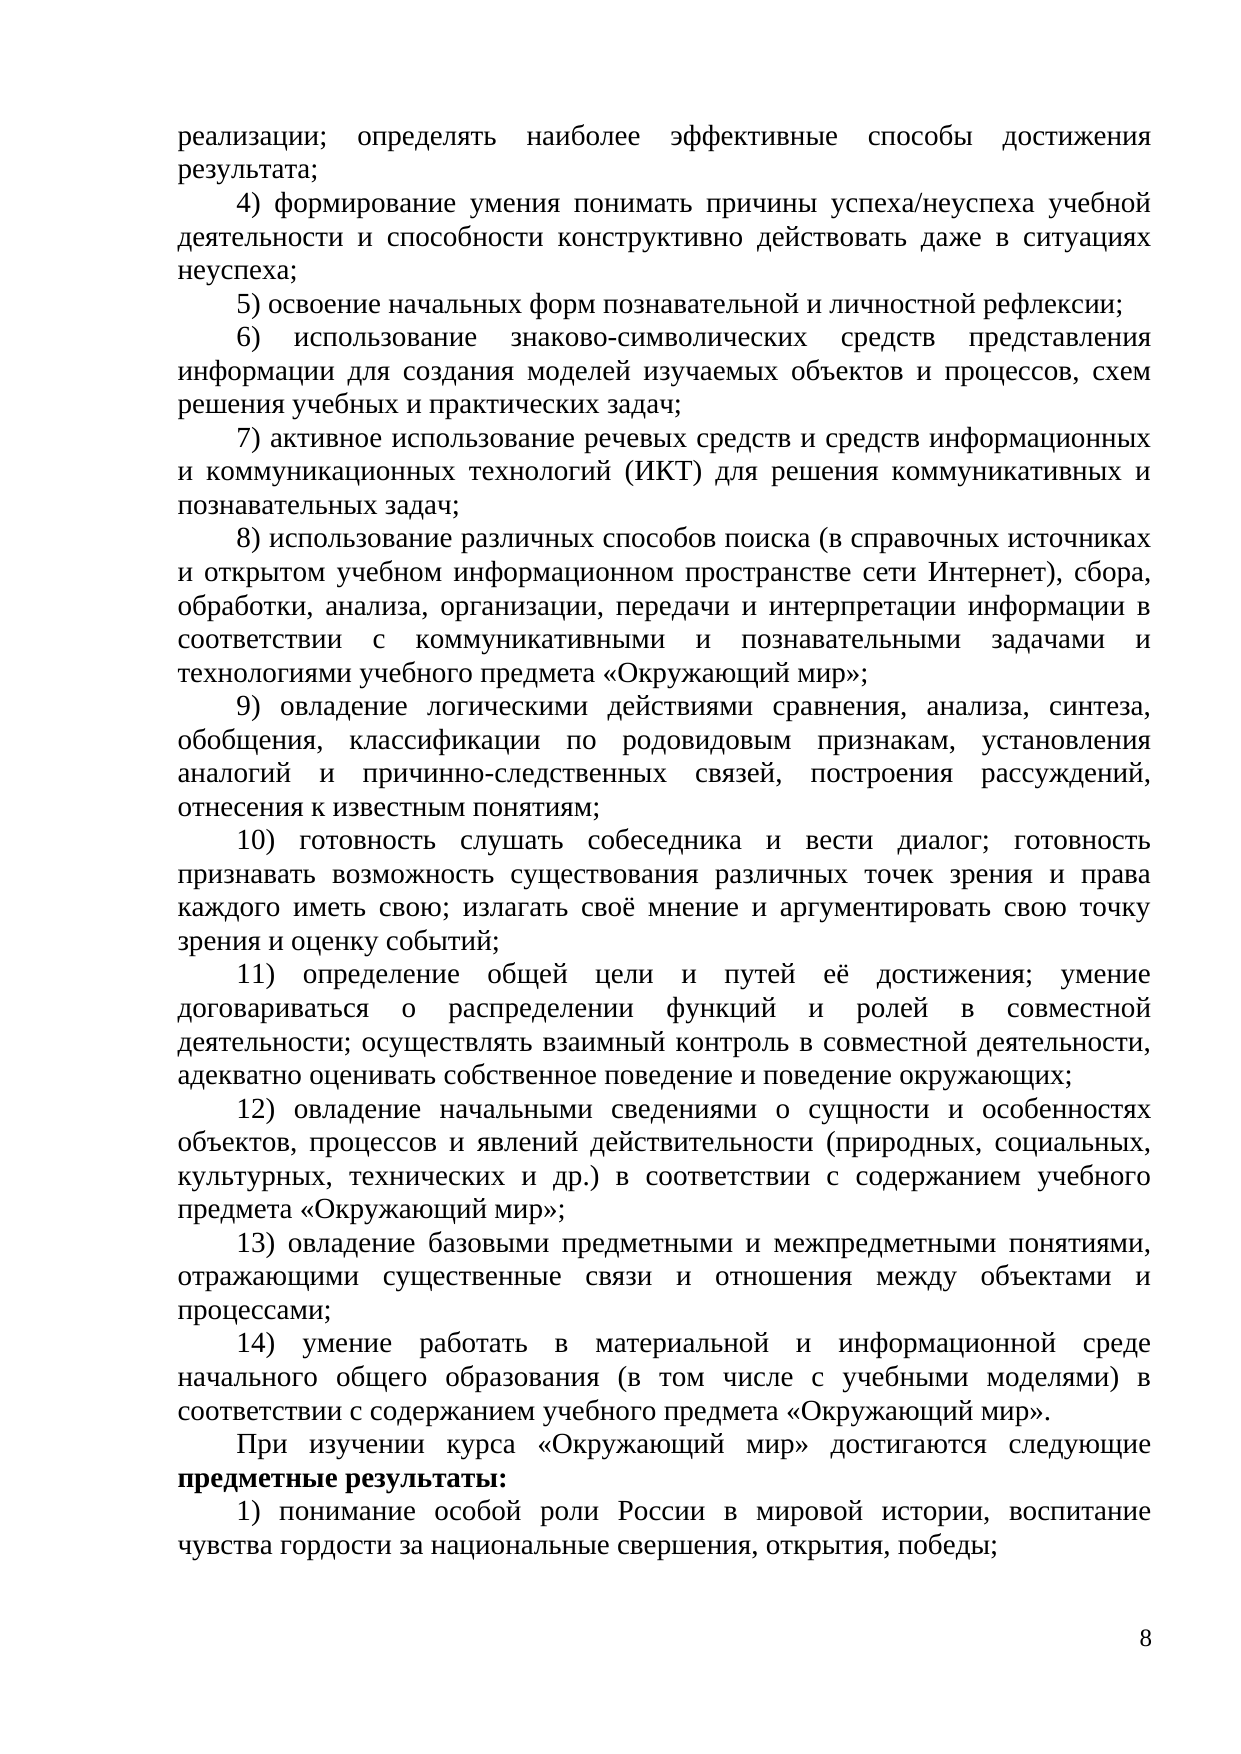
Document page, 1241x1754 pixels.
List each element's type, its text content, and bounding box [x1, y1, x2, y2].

text При изучении курса «Окружающий мир» достигаются следующие предметные результаты: [177, 1426, 1152, 1493]
text 4) формирование умения понимать причины успеха/неуспеха учебной деятельности и способности конструктивно действовать даже в ситуациях неуспеха; [177, 185, 1152, 286]
text 14) умение работать в материальной и информационной среде начального общего образования (в том числе с учебными моделями) в соответствии с содержанием учебного предмета «Окружающий мир». [177, 1326, 1152, 1426]
text 7) активное использование речевых средств и средств информационных и коммуникационных технологий (ИКТ) для решения коммуникативных и познавательных задач; [177, 420, 1152, 521]
text 6) использование знаково-символических средств представления информации для создания моделей изучаемых объектов и процессов, схем решения учебных и практических задач; [177, 319, 1152, 420]
text 11) определение общей цели и путей её достижения; умение договариваться о распределении функций и ролей в совместной деятельности; осуществлять взаимный контроль в совместной деятельности, адекватно оценивать собственное поведение и поведение окружающих; [177, 957, 1152, 1091]
text 1) понимание особой роли России в мировой истории, воспитание чувства гордости за национальные свершения, открытия, победы; [177, 1493, 1152, 1560]
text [177, 118, 1152, 185]
text 13) овладение базовыми предметными и межпредметными понятиями, отражающими существенные связи и отношения между объектами и процессами; [177, 1225, 1152, 1326]
text 10) готовность слушать собеседника и вести диалог; готовность признавать возможность существования различных точек зрения и права каждого иметь свою; излагать своё мнение и аргументировать свою точку зрения и оценку событий; [177, 822, 1152, 957]
text 9) овладение логическими действиями сравнения, анализа, синтеза, обобщения, классификации по родовидовым признакам, установления аналогий и причинно-следственных связей, построения рассуждений, отнесения к известным понятиям; [177, 688, 1152, 822]
text 5) освоение начальных форм познавательной и личностной рефлексии; [177, 286, 1152, 319]
text 12) овладение начальными сведениями о сущности и особенностях объектов, процессов и явлений действительности (природных, социальных, культурных, технических и др.) в соответствии с содержанием учебного предмета «Окружающий мир»; [177, 1091, 1152, 1225]
text 8) использование различных способов поиска (в справочных источниках и открытом учебном информационном пространстве сети Интернет), сбора, обработки, анализа, организации, передачи и интерпретации информации в соответствии с коммуникативными и познавательными задачами и технологиями учебного предмета «Окружающий мир»; [177, 521, 1152, 688]
